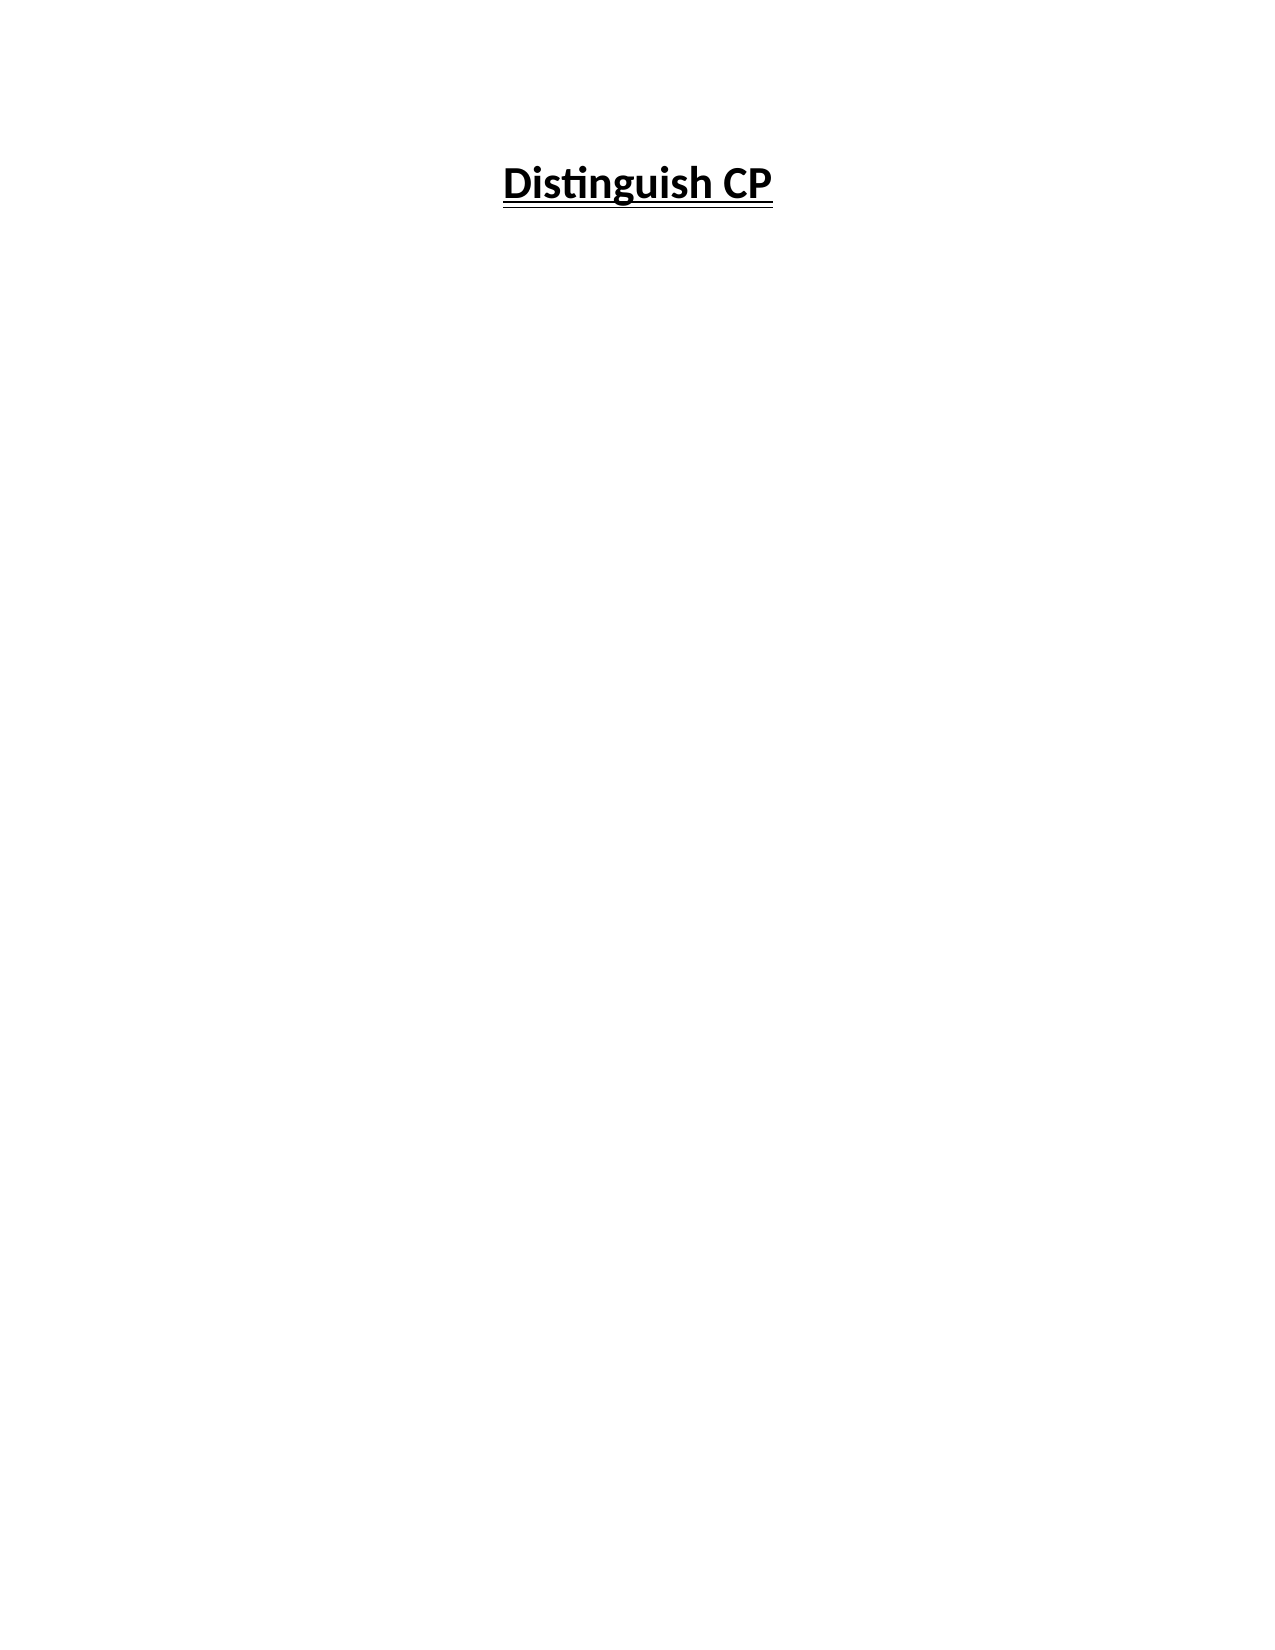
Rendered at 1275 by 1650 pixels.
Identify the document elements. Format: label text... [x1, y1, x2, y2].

subtitle Distinguish CP [150, 154, 1125, 210]
